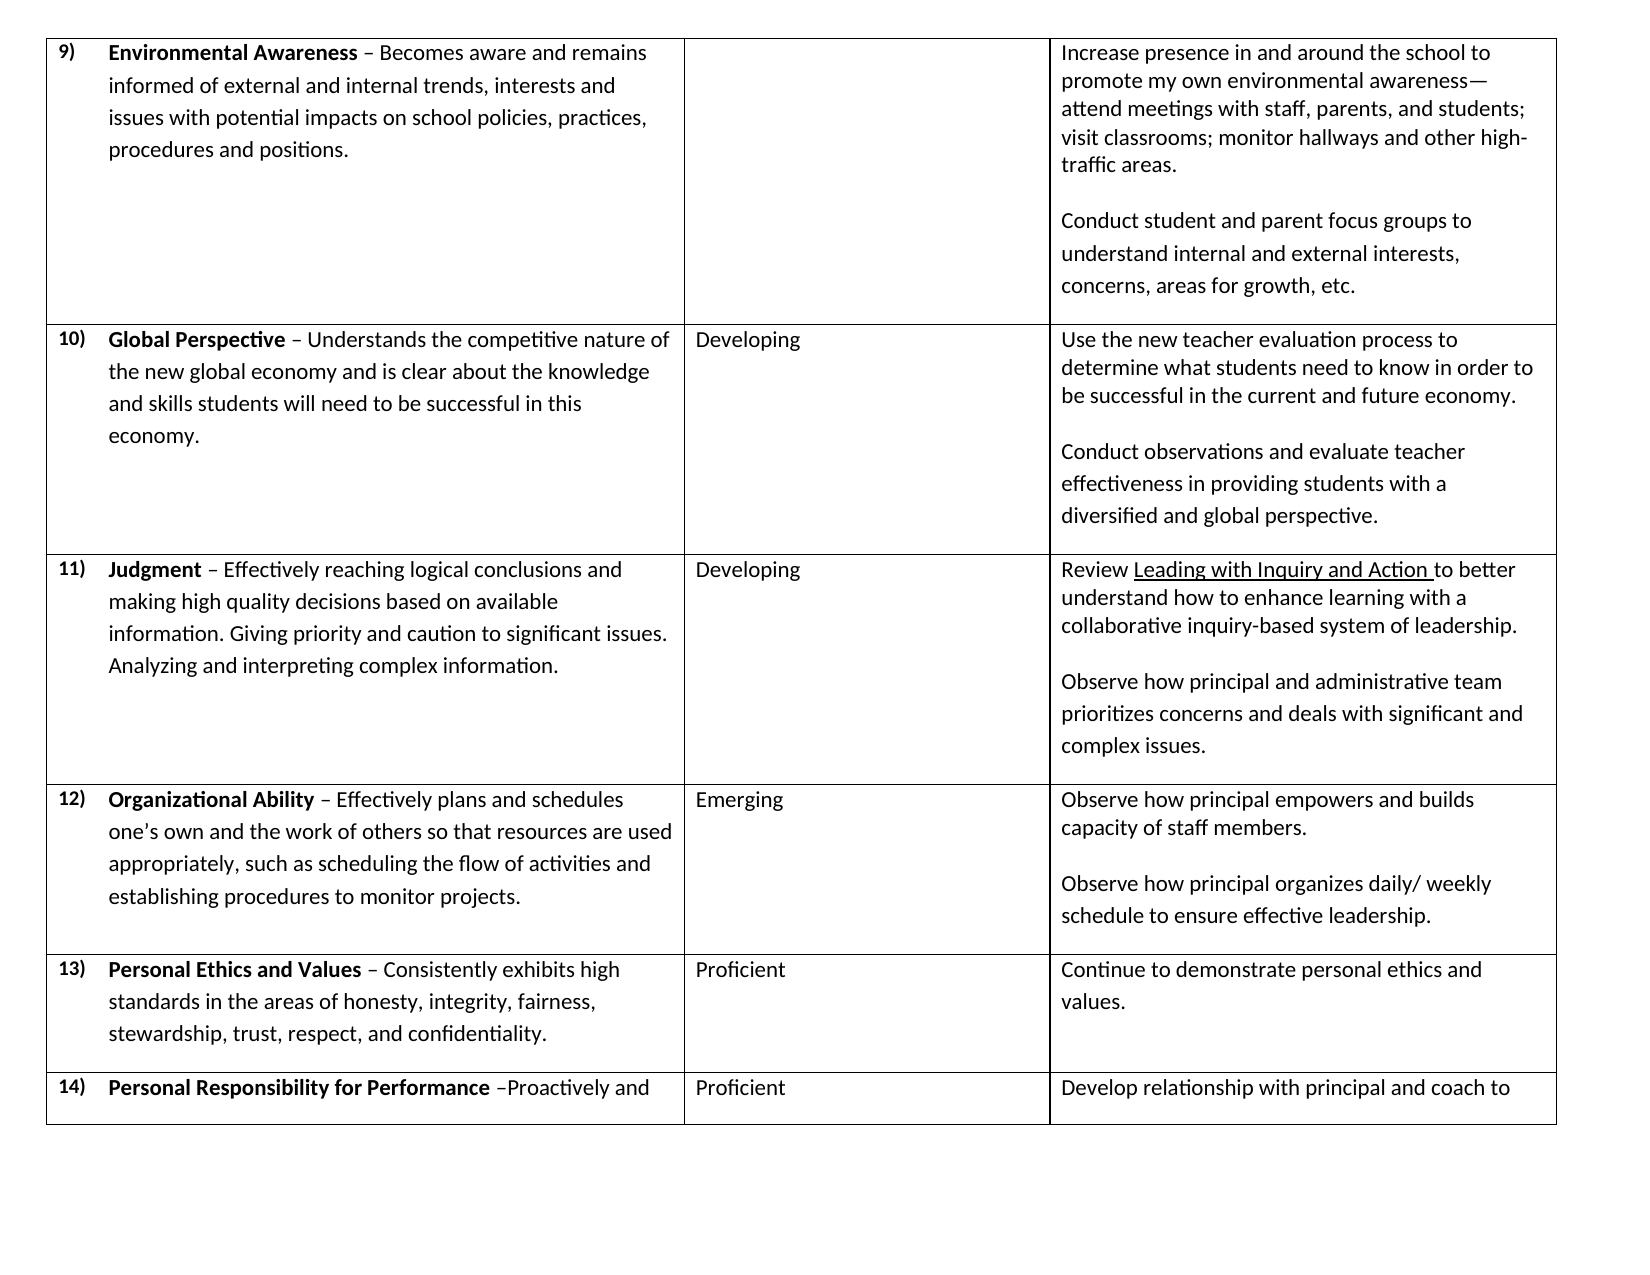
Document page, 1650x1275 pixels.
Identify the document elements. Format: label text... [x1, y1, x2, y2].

table_cell 13) [47, 955, 97, 1072]
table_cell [1051, 1073, 1556, 1123]
table_cell Developing [685, 555, 1049, 784]
table_cell Continue to demonstrate personal ethics and values. [1051, 955, 1556, 1072]
table_cell 12) [47, 785, 97, 954]
table_cell Personal Ethics and Values – Consistently exhibits high standards in the areas of honesty, integrity, fairness, stewardship, trust, respect, and confidentiality. [97, 955, 684, 1072]
table_cell Environmental Awareness – Becomes aware and remains informed of external and internal trends, interests and issues with potential impacts on school policies, practices, procedures and positions. [97, 39, 684, 324]
table_cell Increase presence in and around the school to promote my own environmental awareness—attend meetings with staff, parents, and students; visit classrooms; monitor hallways and other high-traffic areas. Conduct student and parent focus groups to understand internal and external interests, concerns, areas for growth, etc. [1051, 39, 1556, 324]
table_cell 11) [47, 555, 97, 784]
table_cell Organizational Ability – Effectively plans and schedules one’s own and the work of others so that resources are used appropriately, such as scheduling the flow of activities and establishing procedures to monitor projects. [97, 785, 684, 954]
table_cell Use the new teacher evaluation process to determine what students need to know in order to be successful in the current and future economy. Conduct observations and evaluate teacher effectiveness in providing students with a diversified and global perspective. [1051, 325, 1556, 554]
table_cell 10) [47, 325, 97, 554]
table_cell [97, 1073, 684, 1123]
table_cell 14) [47, 1073, 97, 1123]
table_cell Review Leading with Inquiry and Action to better understand how to enhance learning with a collaborative inquiry-based system of leadership. Observe how principal and administrative team prioritizes concerns and deals with significant and complex issues. [1051, 555, 1556, 784]
table_cell 9) [47, 39, 97, 324]
table_cell Proficient [685, 955, 1049, 1072]
table_cell [685, 39, 1049, 324]
table_cell Judgment – Effectively reaching logical conclusions and making high quality decisions based on available information. Giving priority and caution to significant issues. Analyzing and interpreting complex information. [97, 555, 684, 784]
table_cell Observe how principal empowers and builds capacity of staff members. Observe how principal organizes daily/ weekly schedule to ensure effective leadership. [1051, 785, 1556, 954]
table_cell Emerging [685, 785, 1049, 954]
table_cell Global Perspective – Understands the competitive nature of the new global economy and is clear about the knowledge and skills students will need to be successful in this economy. [97, 325, 684, 554]
table_cell Proficient [685, 1073, 1049, 1123]
table_cell Developing [685, 325, 1049, 554]
